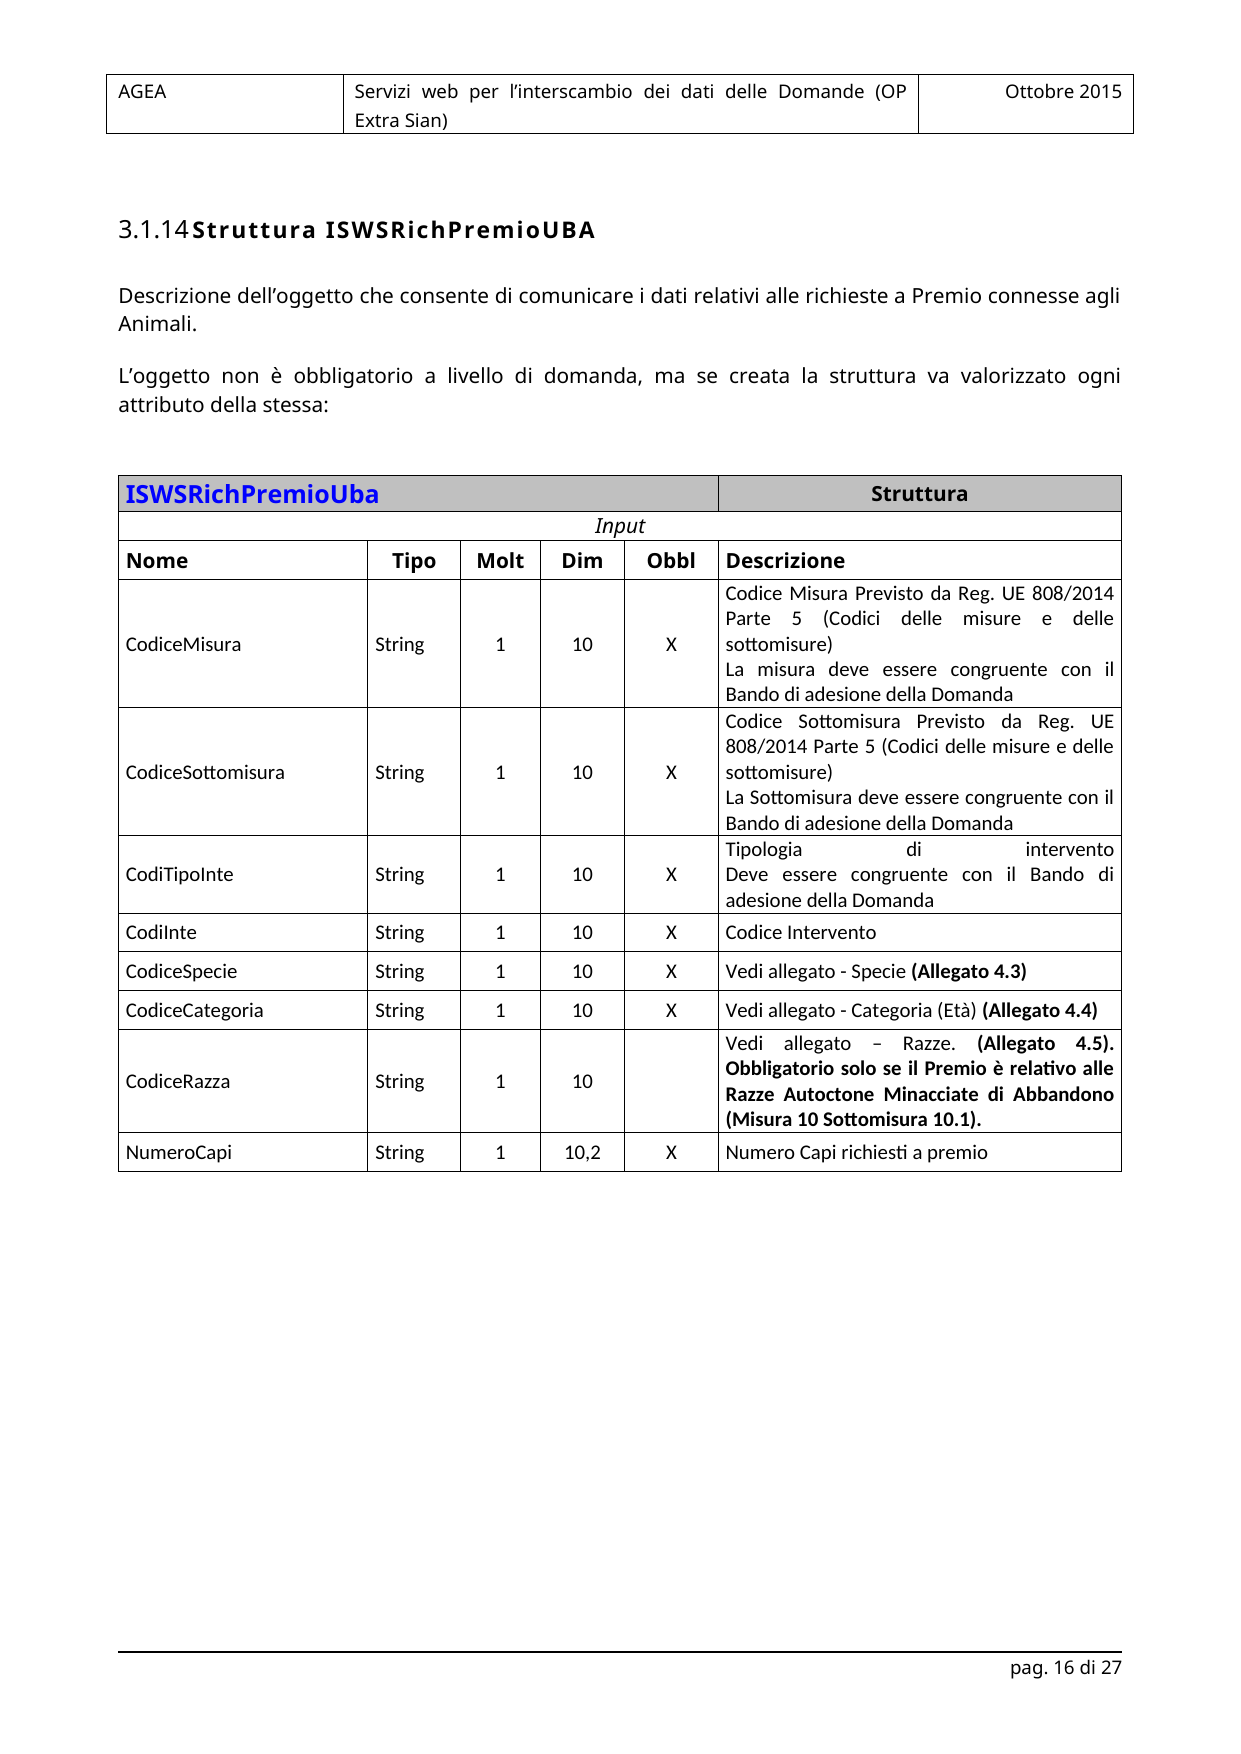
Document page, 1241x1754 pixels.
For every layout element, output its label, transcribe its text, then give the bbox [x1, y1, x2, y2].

table_cell Codice Sottomisura Previsto da Reg. UE 808/2014 Parte 5 (Codici delle misure e delle sottomisure) La Sottomisura deve essere congruente con il Bando di adesione della Domanda [719, 708, 1121, 835]
table_cell 1 [461, 836, 540, 912]
table_cell NumeroCapi [119, 1133, 367, 1171]
table_cell Codice Misura Previsto da Reg. UE 808/2014 Parte 5 (Codici delle misure e delle sottomisure) La misura deve essere congruente con il Bando di adesione della Domanda [719, 580, 1121, 707]
table_cell 1 [461, 708, 540, 835]
table_cell 10 [541, 708, 624, 835]
table_cell CodiInte [119, 914, 367, 951]
table_header Struttura [719, 476, 1121, 511]
table_cell Codice Intervento [719, 914, 1121, 951]
table_cell String [368, 708, 460, 835]
table_cell Tipo [368, 541, 460, 579]
table_cell 1 [461, 952, 540, 990]
table_cell String [368, 836, 460, 912]
table_cell X [625, 991, 718, 1029]
text Descrizione dell’oggetto che consente di comunicare i dati relativi alle richieste a Premio connesse agli Animali. [118, 281, 1122, 338]
table_cell String [368, 1133, 460, 1171]
table_cell 10 [541, 991, 624, 1029]
table_cell Dim [541, 541, 624, 579]
table_cell 1 [461, 991, 540, 1029]
table_cell Vedi allegato – Razze. (Allegato 4.5). Obbligatorio solo se il Premio è relativo alle Razze Autoctone Minacciate di Abbandono (Misura 10 Sottomisura 10.1). [719, 1030, 1121, 1132]
text L’oggetto non è obbligatorio a livello di domanda, ma se creata la struttura va valorizzato ogni attributo della stessa: [118, 362, 1122, 418]
table_cell String [368, 952, 460, 990]
table_cell CodiceSpecie [119, 952, 367, 990]
table_cell Numero Capi richiesti a premio [719, 1133, 1121, 1171]
table_cell String [368, 1030, 460, 1132]
table_cell CodiceRazza [119, 1030, 367, 1132]
table_cell 10 [541, 1030, 624, 1132]
table_cell 10 [541, 914, 624, 951]
table_header ISWSRichPremioUba [119, 476, 718, 511]
table_cell 1 [461, 1030, 540, 1132]
table_cell 1 [461, 1133, 540, 1171]
table_cell Nome [119, 541, 367, 579]
table_cell 1 [461, 580, 540, 707]
table_cell X [625, 836, 718, 912]
table_cell String [368, 580, 460, 707]
table_cell String [368, 991, 460, 1029]
table_cell 10,2 [541, 1133, 624, 1171]
table_cell [625, 1030, 718, 1132]
table_cell X [625, 580, 718, 707]
subtitle Struttura ISWSRichPremioUBA [118, 212, 1122, 246]
table_cell Tipologia di intervento Deve essere congruente con il Bando di adesione della Domanda [719, 836, 1121, 912]
table_cell Descrizione [719, 541, 1121, 579]
table_cell String [368, 914, 460, 951]
table_cell Molt [461, 541, 540, 579]
table_cell 10 [541, 836, 624, 912]
table_cell Obbl [625, 541, 718, 579]
table_cell X [625, 914, 718, 951]
table_cell 10 [541, 952, 624, 990]
table_cell Vedi allegato - Categoria (Età) (Allegato 4.4) [719, 991, 1121, 1029]
table_cell CodiceCategoria [119, 991, 367, 1029]
table_cell Vedi allegato - Specie (Allegato 4.3) [719, 952, 1121, 990]
table_cell X [625, 1133, 718, 1171]
table_cell Input [119, 512, 1121, 540]
table_cell X [625, 952, 718, 990]
table_cell CodiceMisura [119, 580, 367, 707]
table_cell 1 [461, 914, 540, 951]
table_cell X [625, 708, 718, 835]
table_cell 10 [541, 580, 624, 707]
table_cell CodiceSottomisura [119, 708, 367, 835]
table_cell CodiTipoInte [119, 836, 367, 912]
